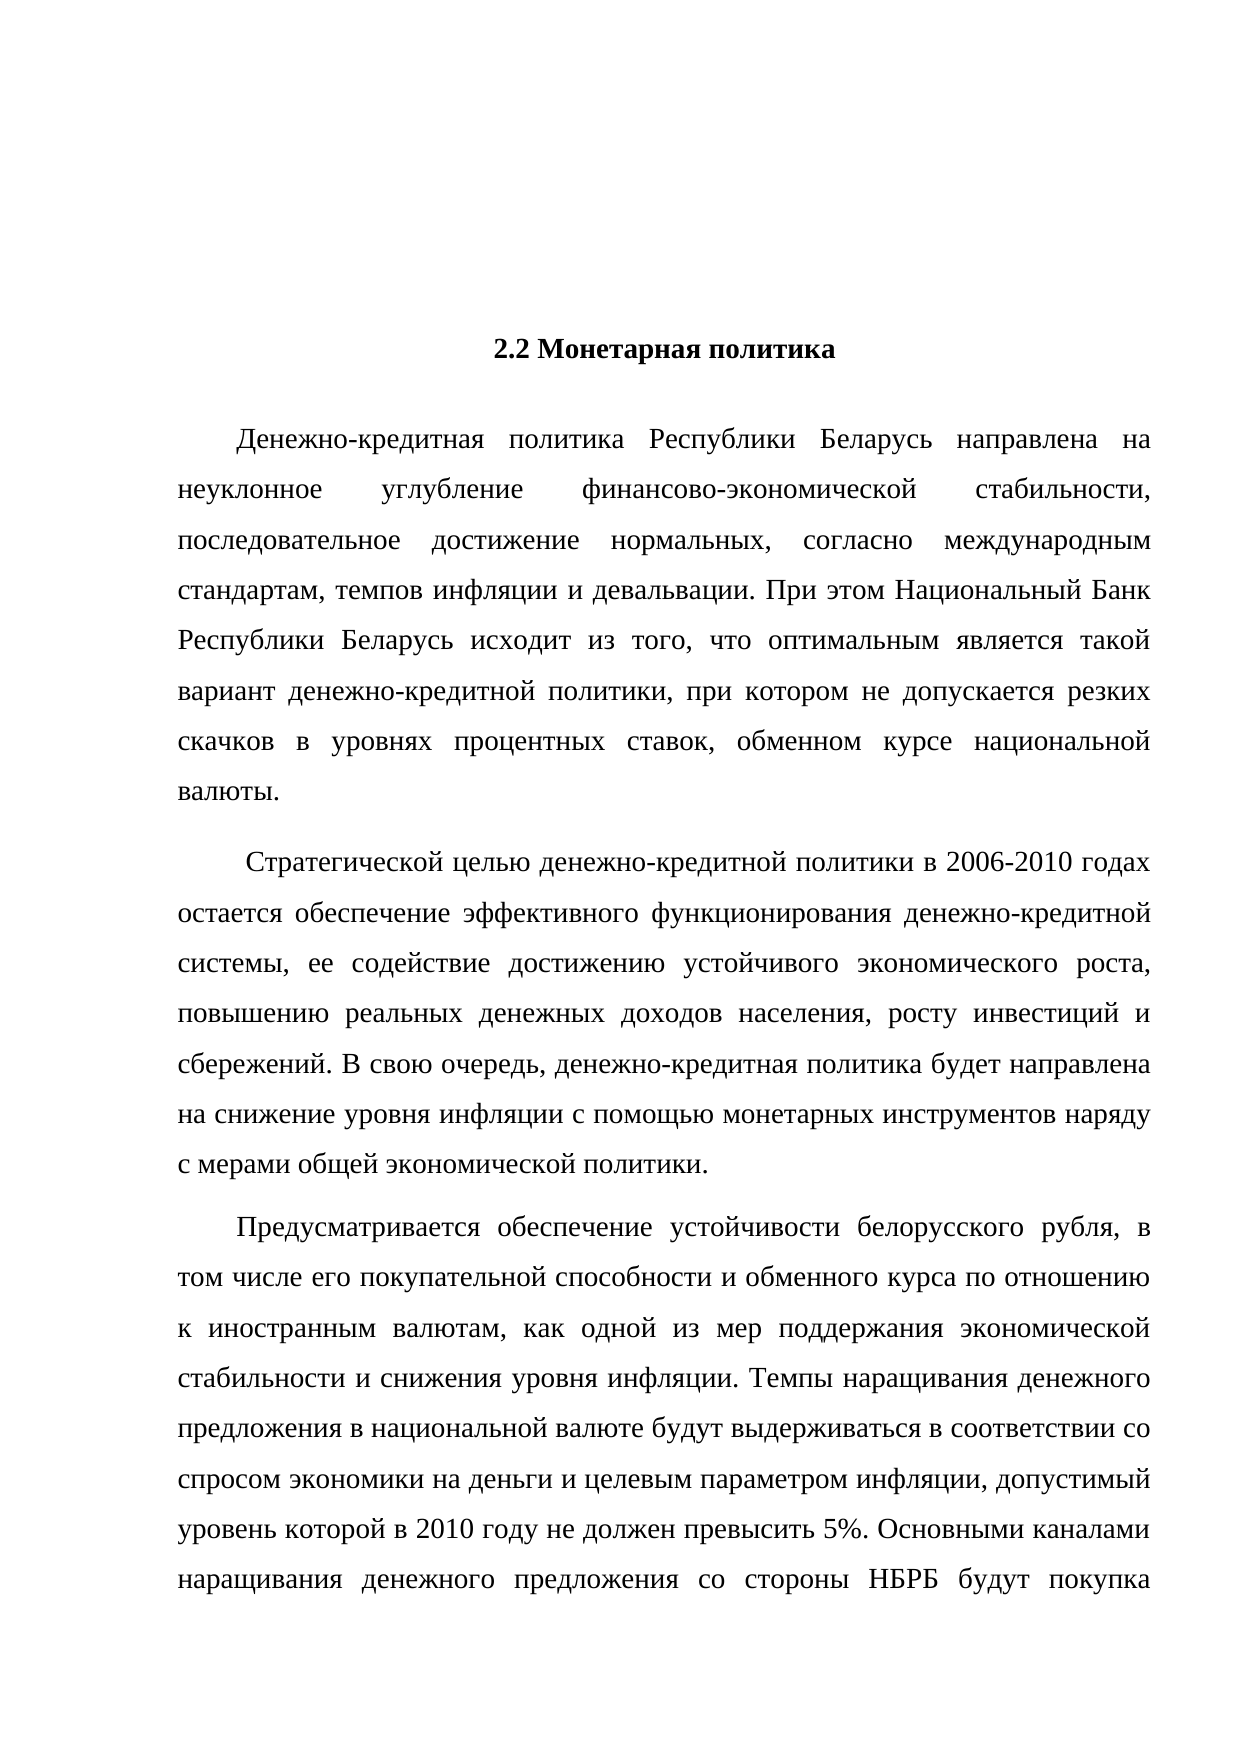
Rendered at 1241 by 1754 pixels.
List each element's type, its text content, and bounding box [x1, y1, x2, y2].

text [177, 1209, 1152, 1595]
subtitle 2.2 Монетарная политика [177, 332, 1152, 365]
text Денежно-кредитная политика Республики Беларусь направлена на неуклонное углубление финансово-экономической стабильности, последовательное достижение нормальных, согласно международным стандартам, темпов инфляции и девальвации. При этом Национальный Банк Республики Беларусь исходит из того, что оптимальным является такой вариант денежно-кредитной политики, при котором не допускается резких скачков в уровнях процентных ставок, обменном курсе национальной валюты. [177, 421, 1152, 807]
text Стратегической целью денежно-кредитной политики в 2006-2010 годах остается обеспечение эффективного функционирования денежно-кредитной системы, ее содействие достижению устойчивого экономического роста, повышению реальных денежных доходов населения, росту инвестиций и сбережений. В свою очередь, денежно-кредитная политика будет направлена на снижение уровня инфляции с помощью монетарных инструментов наряду с мерами общей экономической политики. [177, 844, 1152, 1180]
